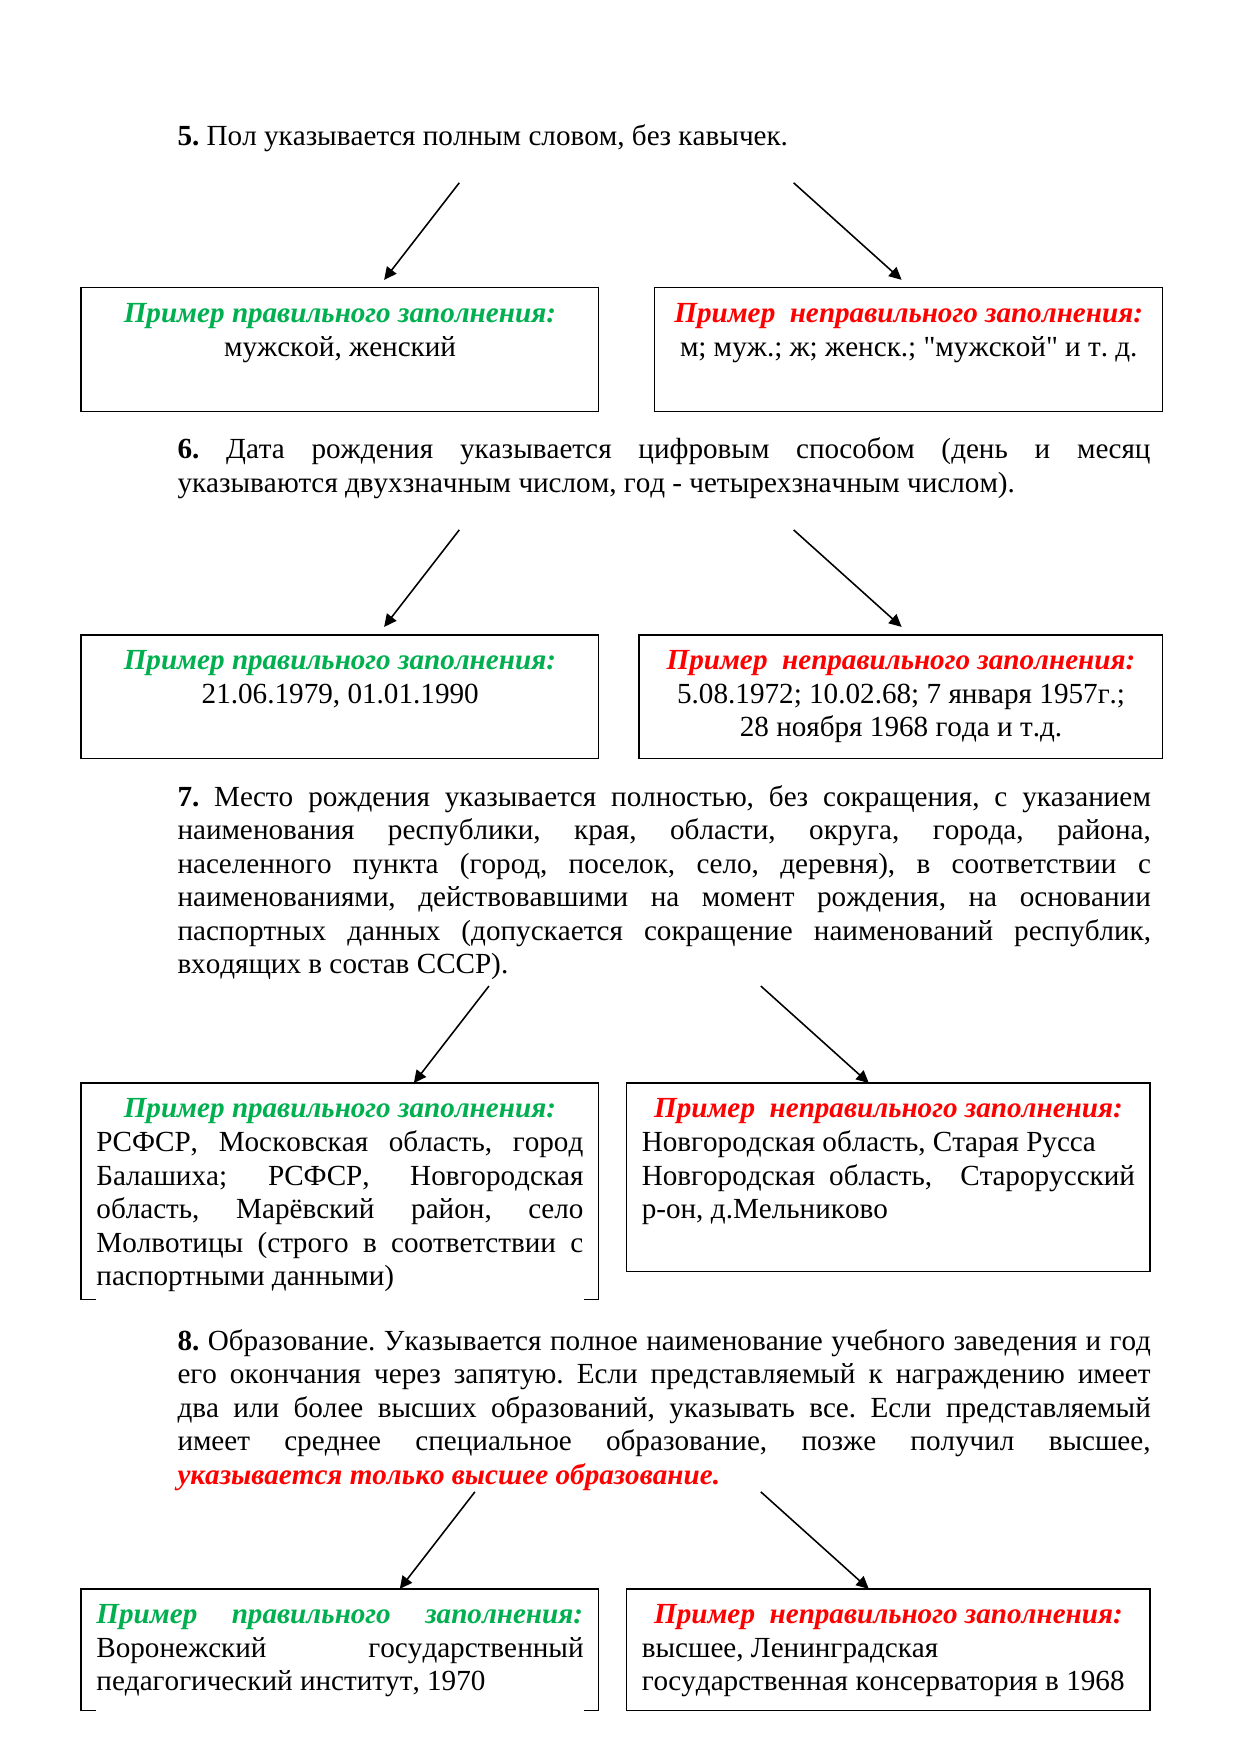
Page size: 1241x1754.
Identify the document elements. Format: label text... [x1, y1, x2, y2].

text 6. Дата рождения указывается цифровым способом (день и месяц указываются двухзначным числом, год - четырехзначным числом). [177, 432, 1152, 499]
text 7. Место рождения указывается полностью, без сокращения, с указанием наименования республики, края, области, округа, города, района, населенного пункта (город, поселок, село, деревня), в соответствии с наименованиями, действовавшими на момент рождения, на основании паспортных данных (допускается сокращение наименований республик, входящих в состав СССР). [177, 779, 1152, 980]
text 8. Образование. Указывается полное наименование учебного заведения и год его окончания через запятую. Если представляемый к награждению имеет два или более высших образований, указывать все. Если представляемый имеет среднее специальное образование, позже получил высшее, указывается только высшее образование. [177, 1323, 1152, 1490]
text 5. Пол указывается полным словом, без кавычек. [177, 118, 1152, 152]
